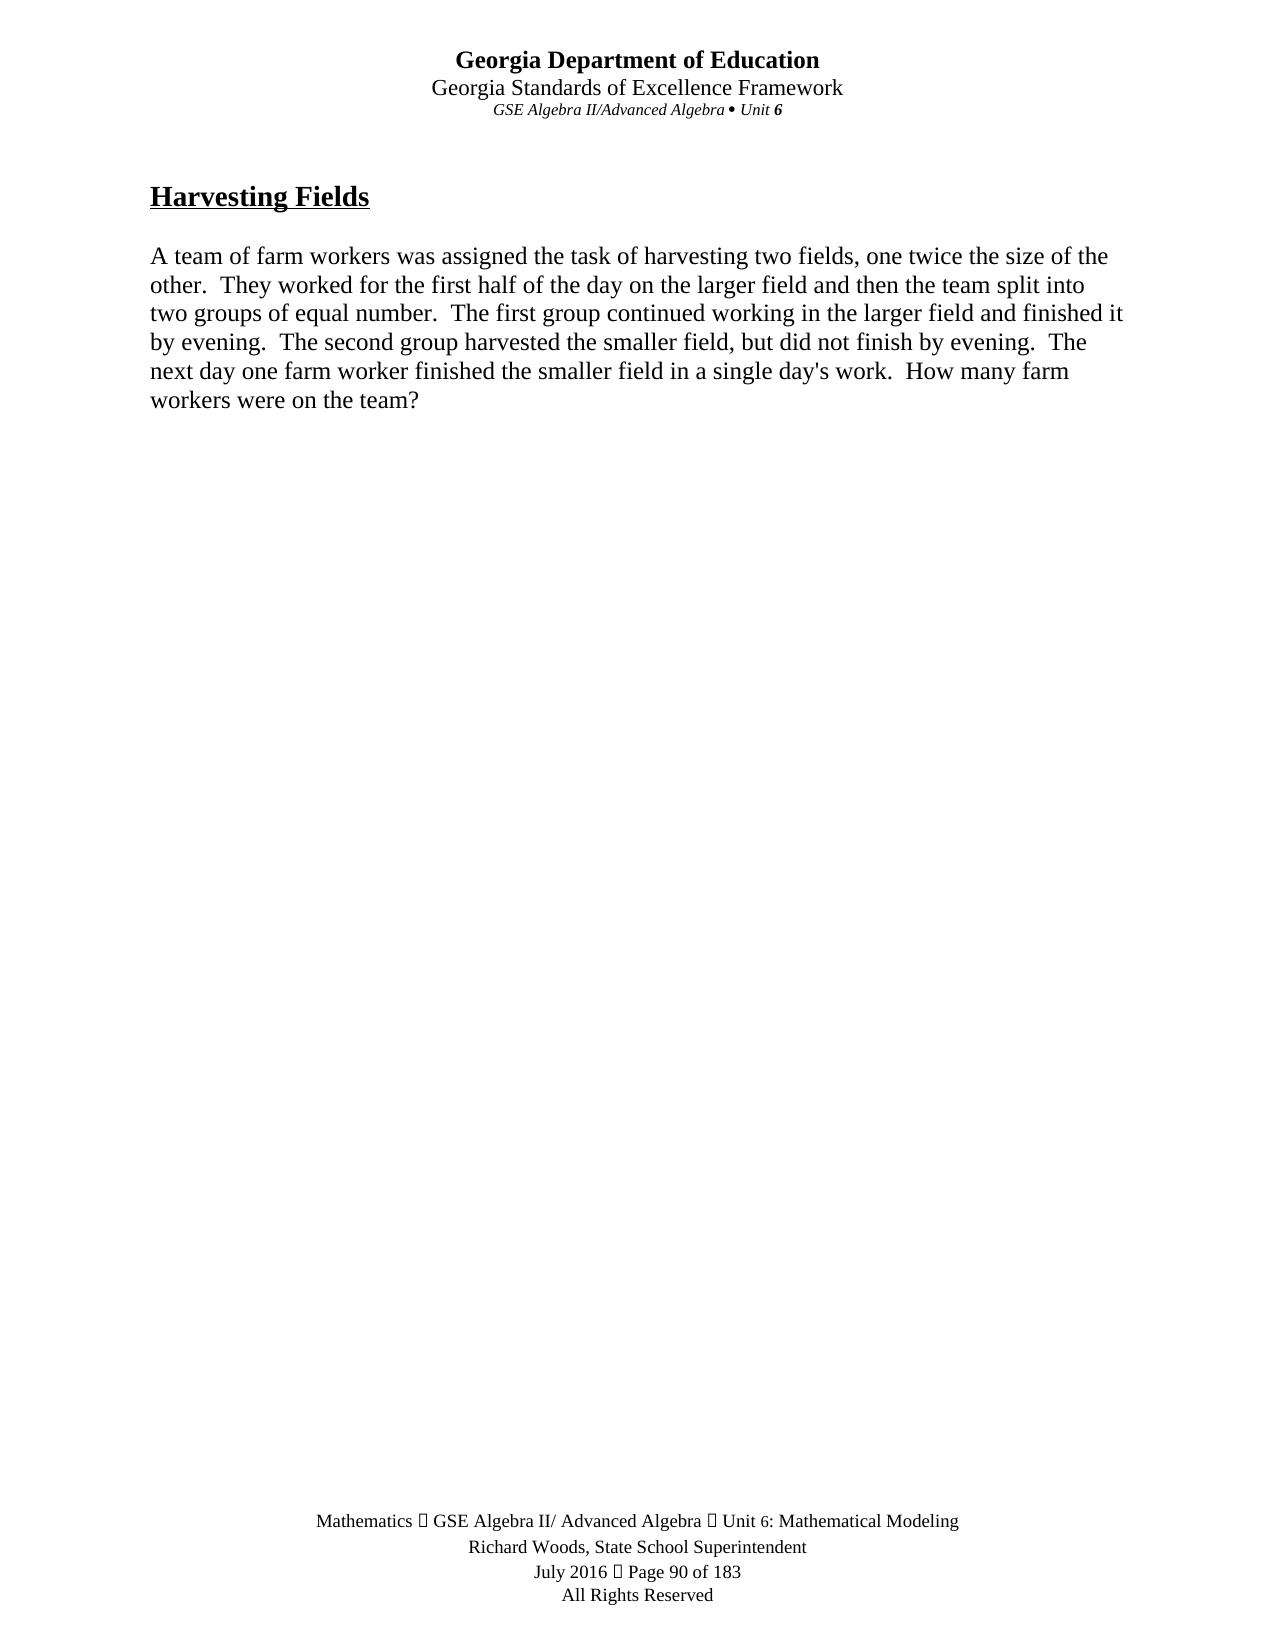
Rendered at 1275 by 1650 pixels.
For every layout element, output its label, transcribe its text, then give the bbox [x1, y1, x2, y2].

text Harvesting Fields [150, 179, 1125, 212]
text A team of farm workers was assigned the task of harvesting two fields, one twice the size of the other. They worked for the first half of the day on the larger field and then the team split into two groups of equal number. The first group continued working in the larger field and finished it by evening. The second group harvested the smaller field, but did not finish by evening. The next day one farm worker finished the smaller field in a single day's work. How many farm workers were on the team? [150, 241, 1125, 413]
